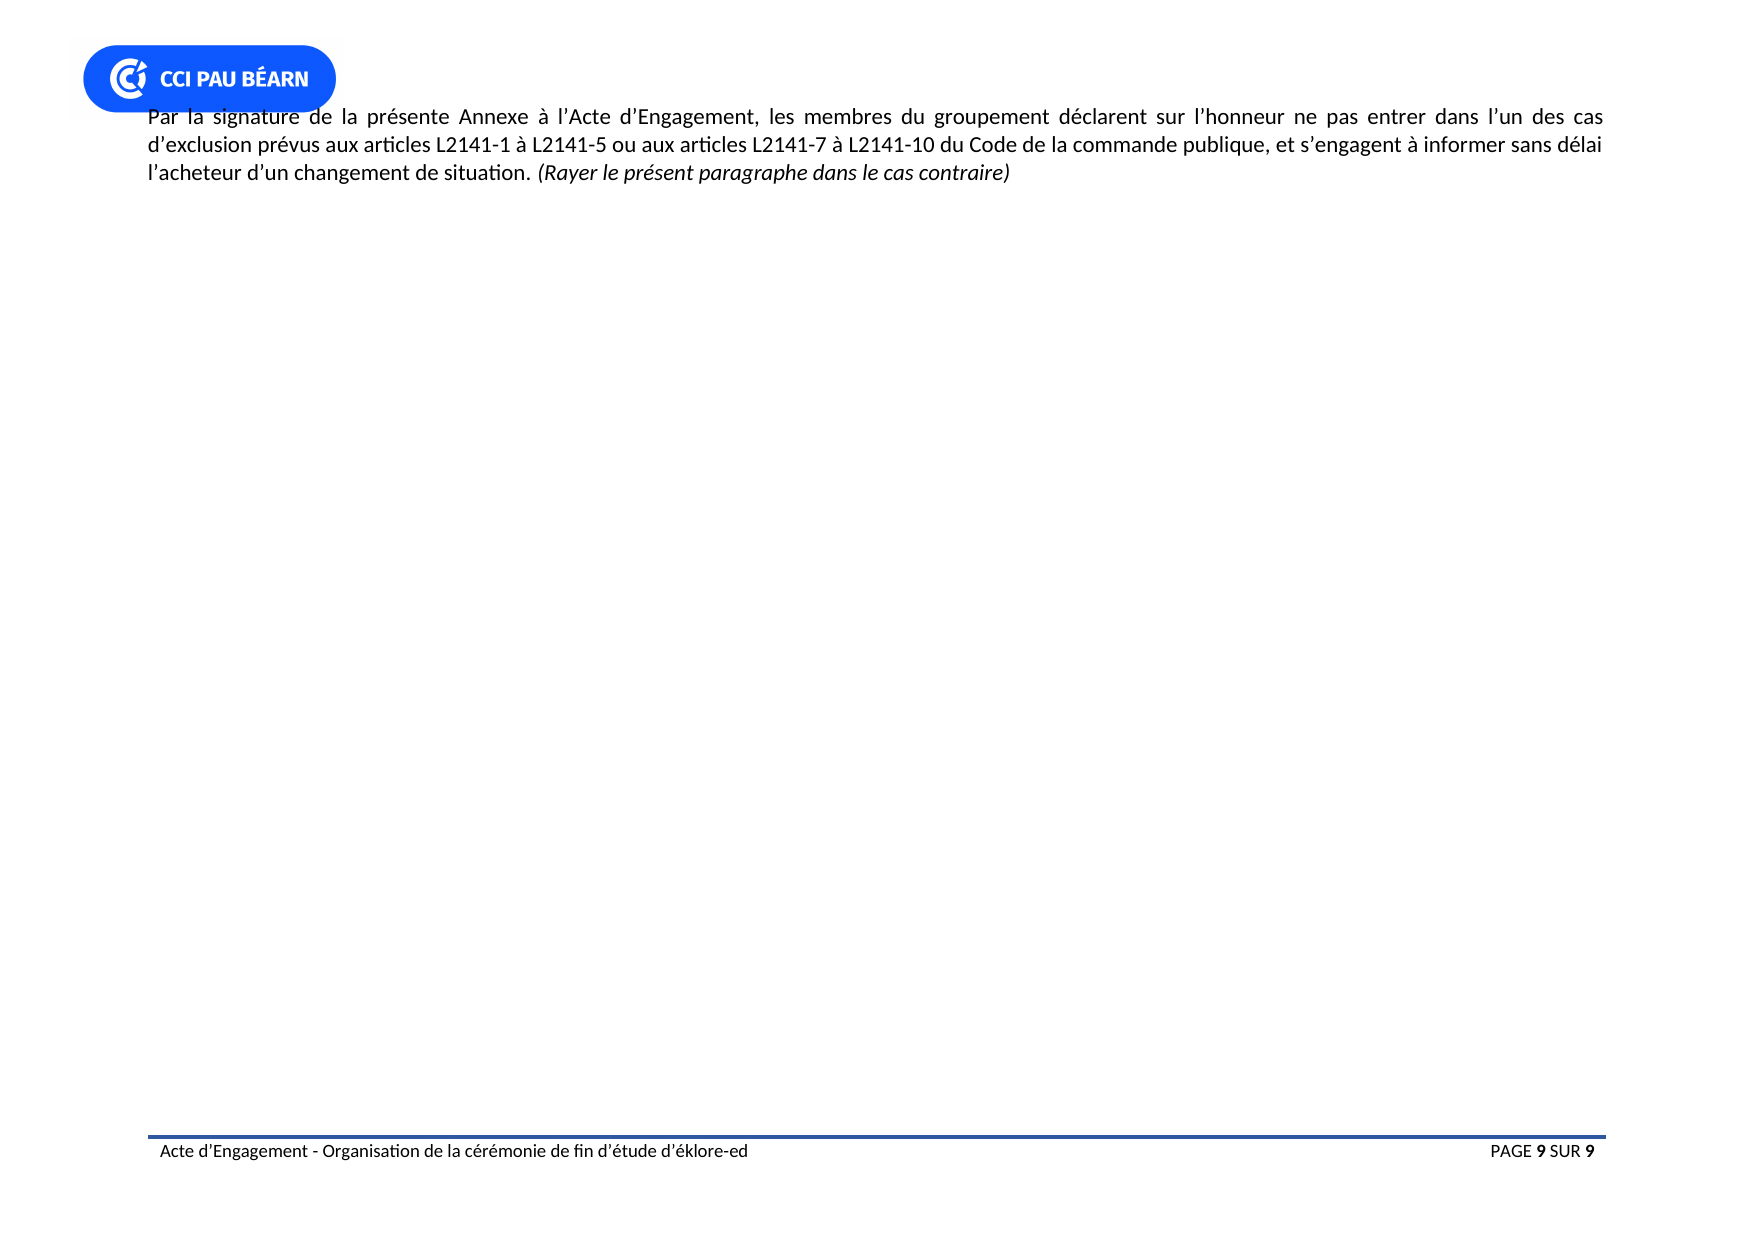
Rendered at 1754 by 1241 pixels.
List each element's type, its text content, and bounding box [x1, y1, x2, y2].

text Par la signature de la présente Annexe à l’Acte d’Engagement, les membres du groupement déclarent sur l’honneur ne pas entrer dans l’un des cas d’exclusion prévus aux articles L2141-1 à L2141-5 ou aux articles L2141-7 à L2141-10 du Code de la commande publique, et s’engagent à informer sans délai l’acheteur d’un changement de situation. (Rayer le présent paragraphe dans le cas contraire) [148, 102, 1606, 186]
picture [68, 35, 351, 123]
